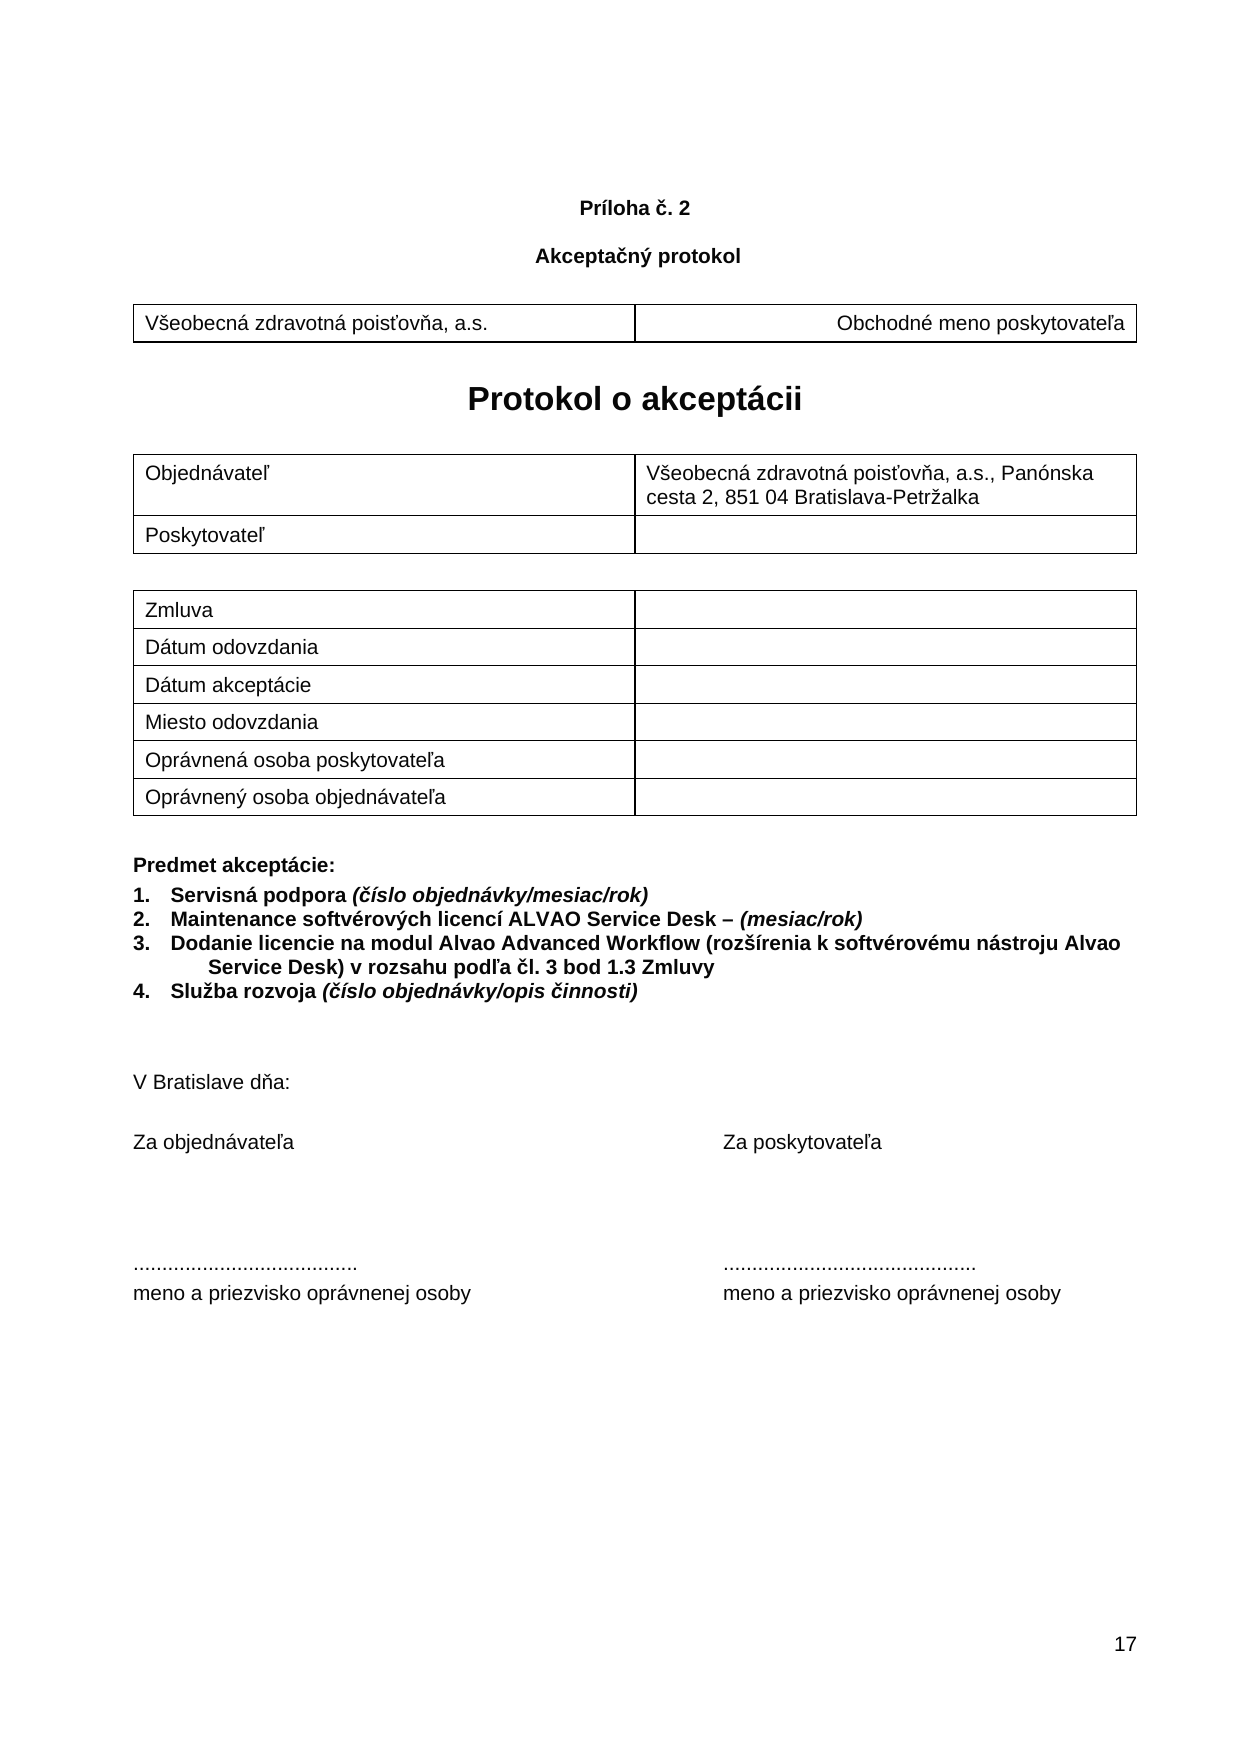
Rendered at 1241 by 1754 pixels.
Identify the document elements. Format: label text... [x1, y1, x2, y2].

table_cell Miesto odovzdania [134, 704, 634, 740]
text Za objednávateľa Za poskytovateľa [133, 1130, 1137, 1154]
table_header Všeobecná zdravotná poisťovňa, a.s. [134, 305, 634, 341]
table_cell Oprávnený osoba objednávateľa [134, 779, 634, 815]
table_cell [636, 779, 1136, 815]
text Príloha č. 2 [133, 196, 1137, 219]
table_cell Dátum akceptácie [134, 666, 634, 703]
text Predmet akceptácie: [133, 853, 1137, 877]
table_cell Poskytovateľ [134, 516, 634, 553]
table_cell [636, 741, 1136, 778]
list Služba rozvoja (číslo objednávky/opis činnosti) [133, 979, 1137, 1003]
text Protokol o akceptácii [133, 379, 1137, 417]
table_cell [636, 704, 1136, 740]
table_header Objednávateľ [134, 455, 634, 515]
table_cell [636, 516, 1136, 553]
table_cell Dátum odovzdania [134, 629, 634, 665]
list Dodanie licencie na modul Alvao Advanced Workflow (rozšírenia k softvérovému nástroju Alvao Service Desk) v rozsahu podľa čl. 3 bod 1.3 Zmluvy [133, 931, 1137, 979]
table_header Zmluva [134, 591, 634, 628]
list Servisná podpora (číslo objednávky/mesiac/rok) [133, 883, 1137, 907]
table_header [636, 591, 1136, 628]
table_header Všeobecná zdravotná poisťovňa, a.s., Panónska cesta 2, 851 04 Bratislava-Petržalka [636, 455, 1136, 515]
text ....................................... ............................................ [133, 1251, 1137, 1275]
table_cell Oprávnená osoba poskytovateľa [134, 741, 634, 778]
table_header Obchodné meno poskytovateľa [636, 305, 1136, 341]
list Maintenance softvérových licencí ALVAO Service Desk – (mesiac/rok) [133, 907, 1137, 931]
text meno a priezvisko oprávnenej osoby meno a priezvisko oprávnenej osoby [133, 1281, 1137, 1305]
table_cell [636, 629, 1136, 665]
text Akceptačný protokol [133, 243, 1137, 267]
text V Bratislave dňa: [133, 1069, 1137, 1093]
table_cell [636, 666, 1136, 703]
